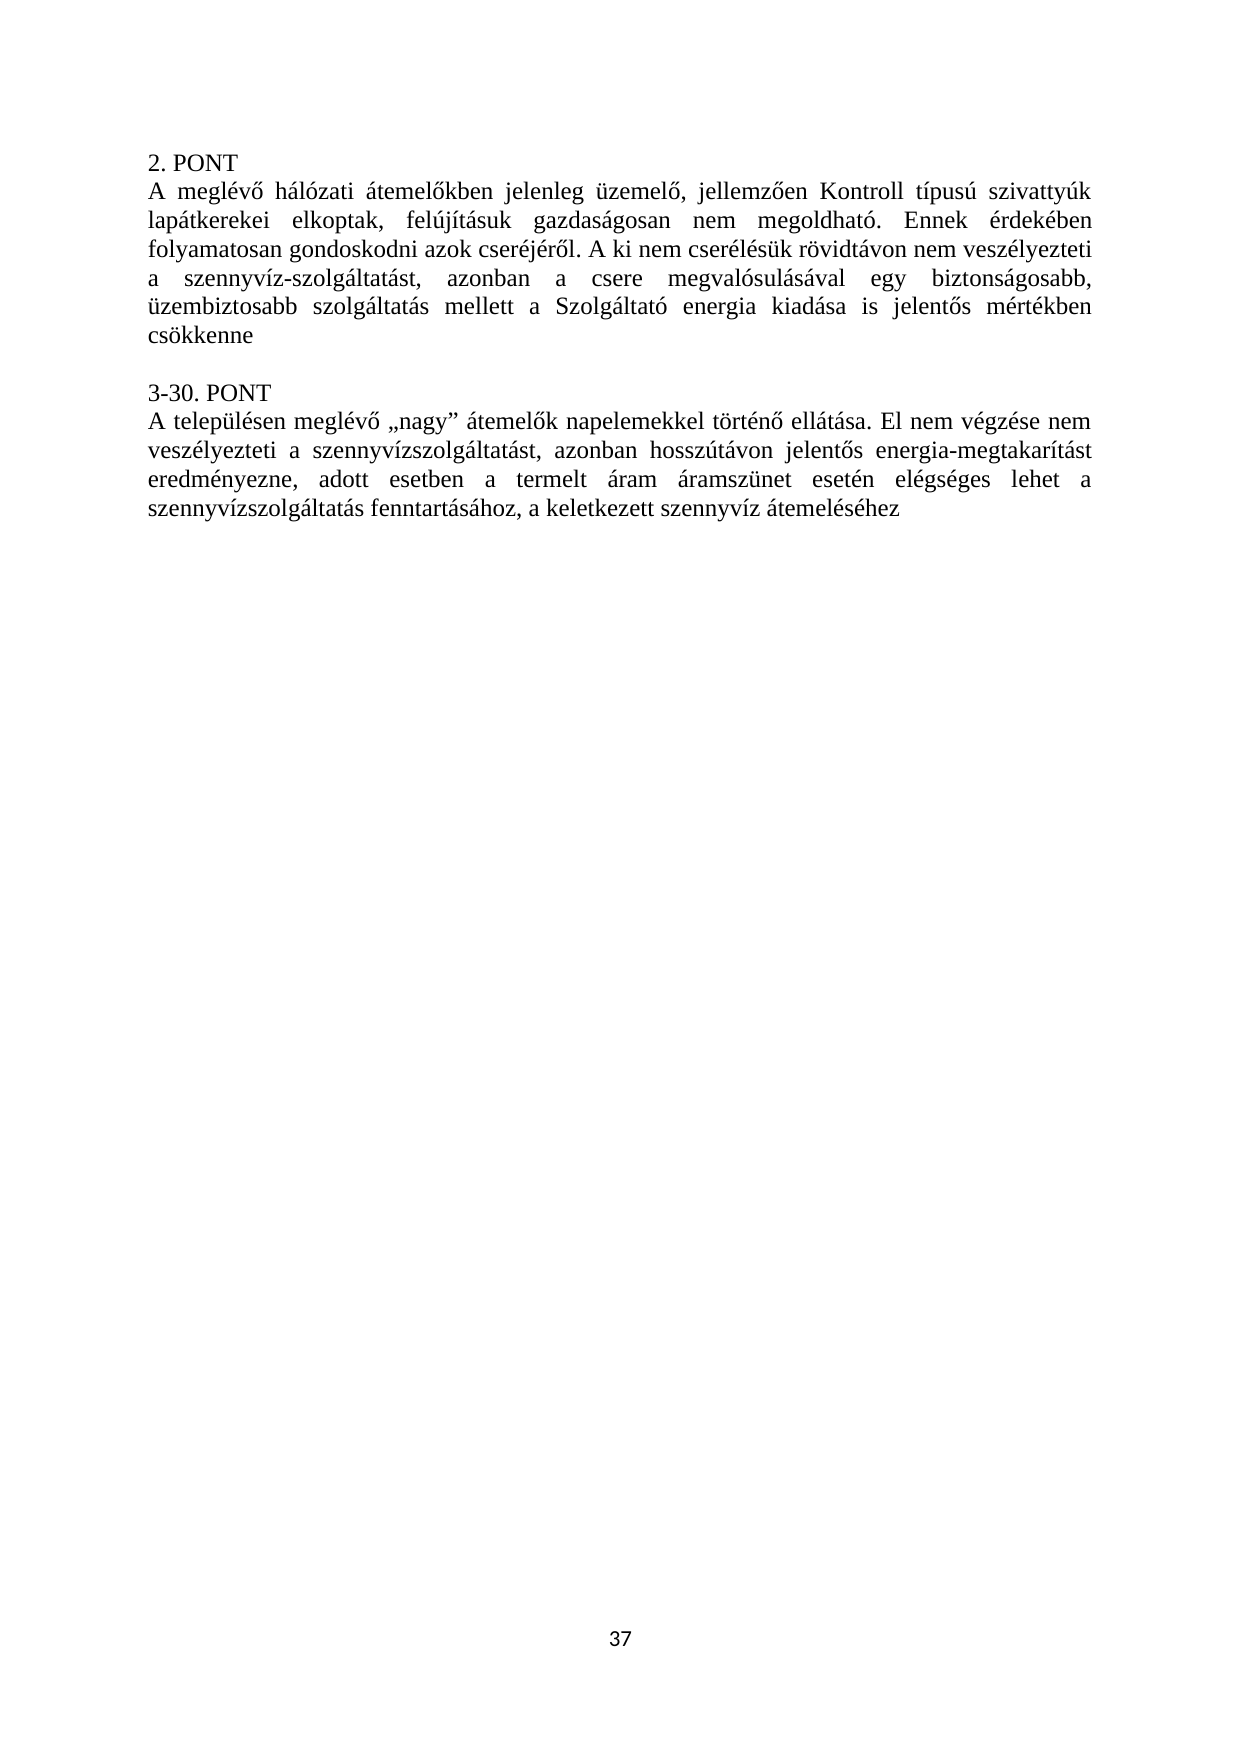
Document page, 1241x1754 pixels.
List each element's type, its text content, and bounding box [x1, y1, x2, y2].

text 3-30. pont [148, 378, 1093, 406]
text A meglévő hálózati átemelőkben jelenleg üzemelő, jellemzően Kontroll típusú szivattyúk lapátkerekei elkoptak, felújításuk gazdaságosan nem megoldható. Ennek érdekében folyamatosan gondoskodni azok cseréjéről. A ki nem cserélésük rövidtávon nem veszélyezteti a szennyvíz-szolgáltatást, azonban a csere megvalósulásával egy biztonságosabb, üzembiztosabb szolgáltatás mellett a Szolgáltató energia kiadása is jelentős mértékben csökkenne [148, 176, 1093, 349]
text 2. PONT [148, 148, 1093, 176]
